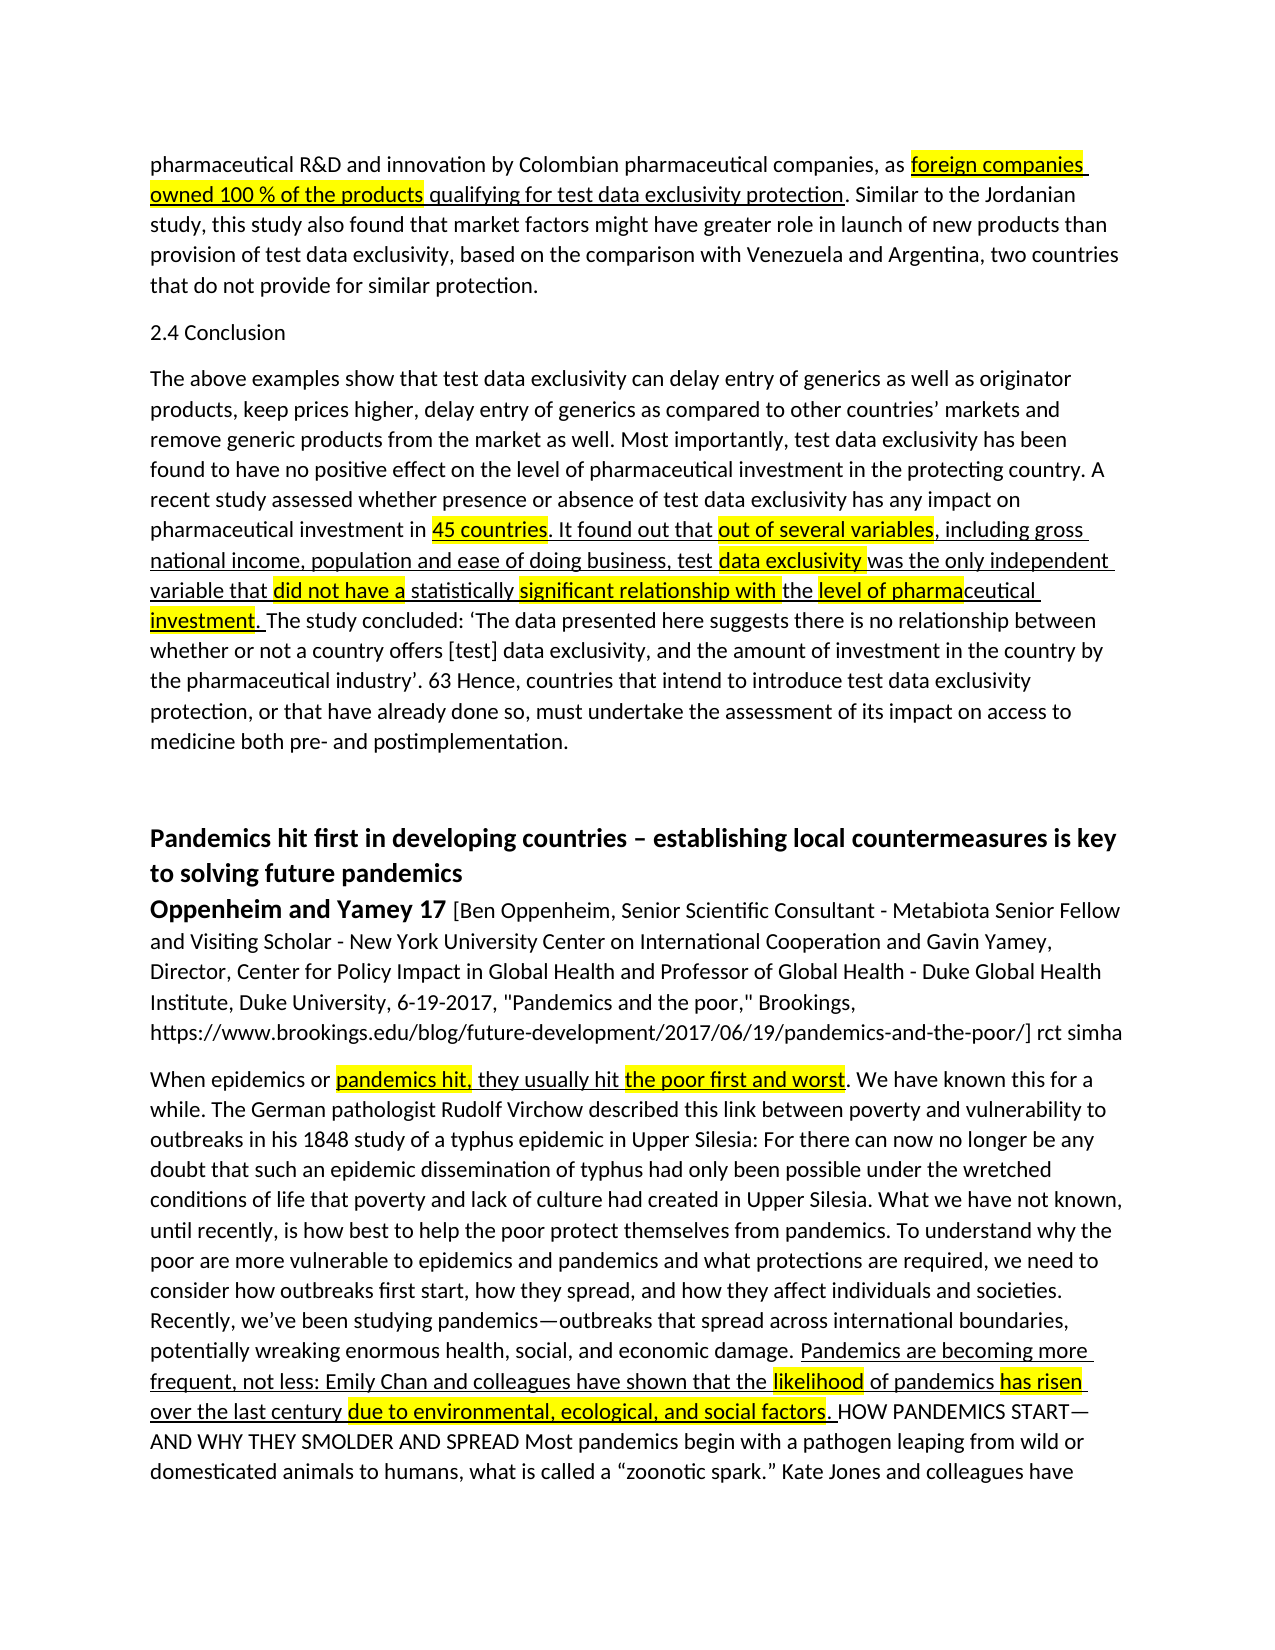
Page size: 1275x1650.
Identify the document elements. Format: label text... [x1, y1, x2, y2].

subtitle Pandemics hit first in developing countries – establishing local countermeasures is key to solving future pandemics [150, 821, 1125, 889]
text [150, 150, 1125, 299]
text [150, 1065, 1125, 1486]
text The above examples show that test data exclusivity can delay entry of generics as well as originator products, keep prices higher, delay entry of generics as compared to other countries’ markets and remove generic products from the market as well. Most importantly, test data exclusivity has been found to have no positive effect on the level of pharmaceutical investment in the protecting country. A recent study assessed whether presence or absence of test data exclusivity has any impact on pharmaceutical investment in 45 countries. It found out that out of several variables, including gross national income, population and ease of doing business, test data exclusivity was the only independent variable that did not have a statistically significant relationship with the level of pharmaceutical investment. The study concluded: ‘The data presented here suggests there is no relationship between whether or not a country offers [test] data exclusivity, and the amount of investment in the country by the pharmaceutical industry’. 63 Hence, countries that intend to introduce test data exclusivity protection, or that have already done so, must undertake the assessment of its impact on access to medicine both pre- and postimplementation. [150, 364, 1125, 755]
text Oppenheim and Yamey 17 [Ben Oppenheim, Senior Scientific Consultant - Metabiota Senior Fellow and Visiting Scholar - New York University Center on International Cooperation and Gavin Yamey, Director, Center for Policy Impact in Global Health and Professor of Global Health - Duke Global Health Institute, Duke University, 6-19-2017, "Pandemics and the poor," Brookings, https://www.brookings.edu/blog/future-development/2017/06/19/pandemics-and-the-poor/] rct simha [150, 892, 1125, 1046]
text 2.4 Conclusion [150, 318, 1125, 346]
